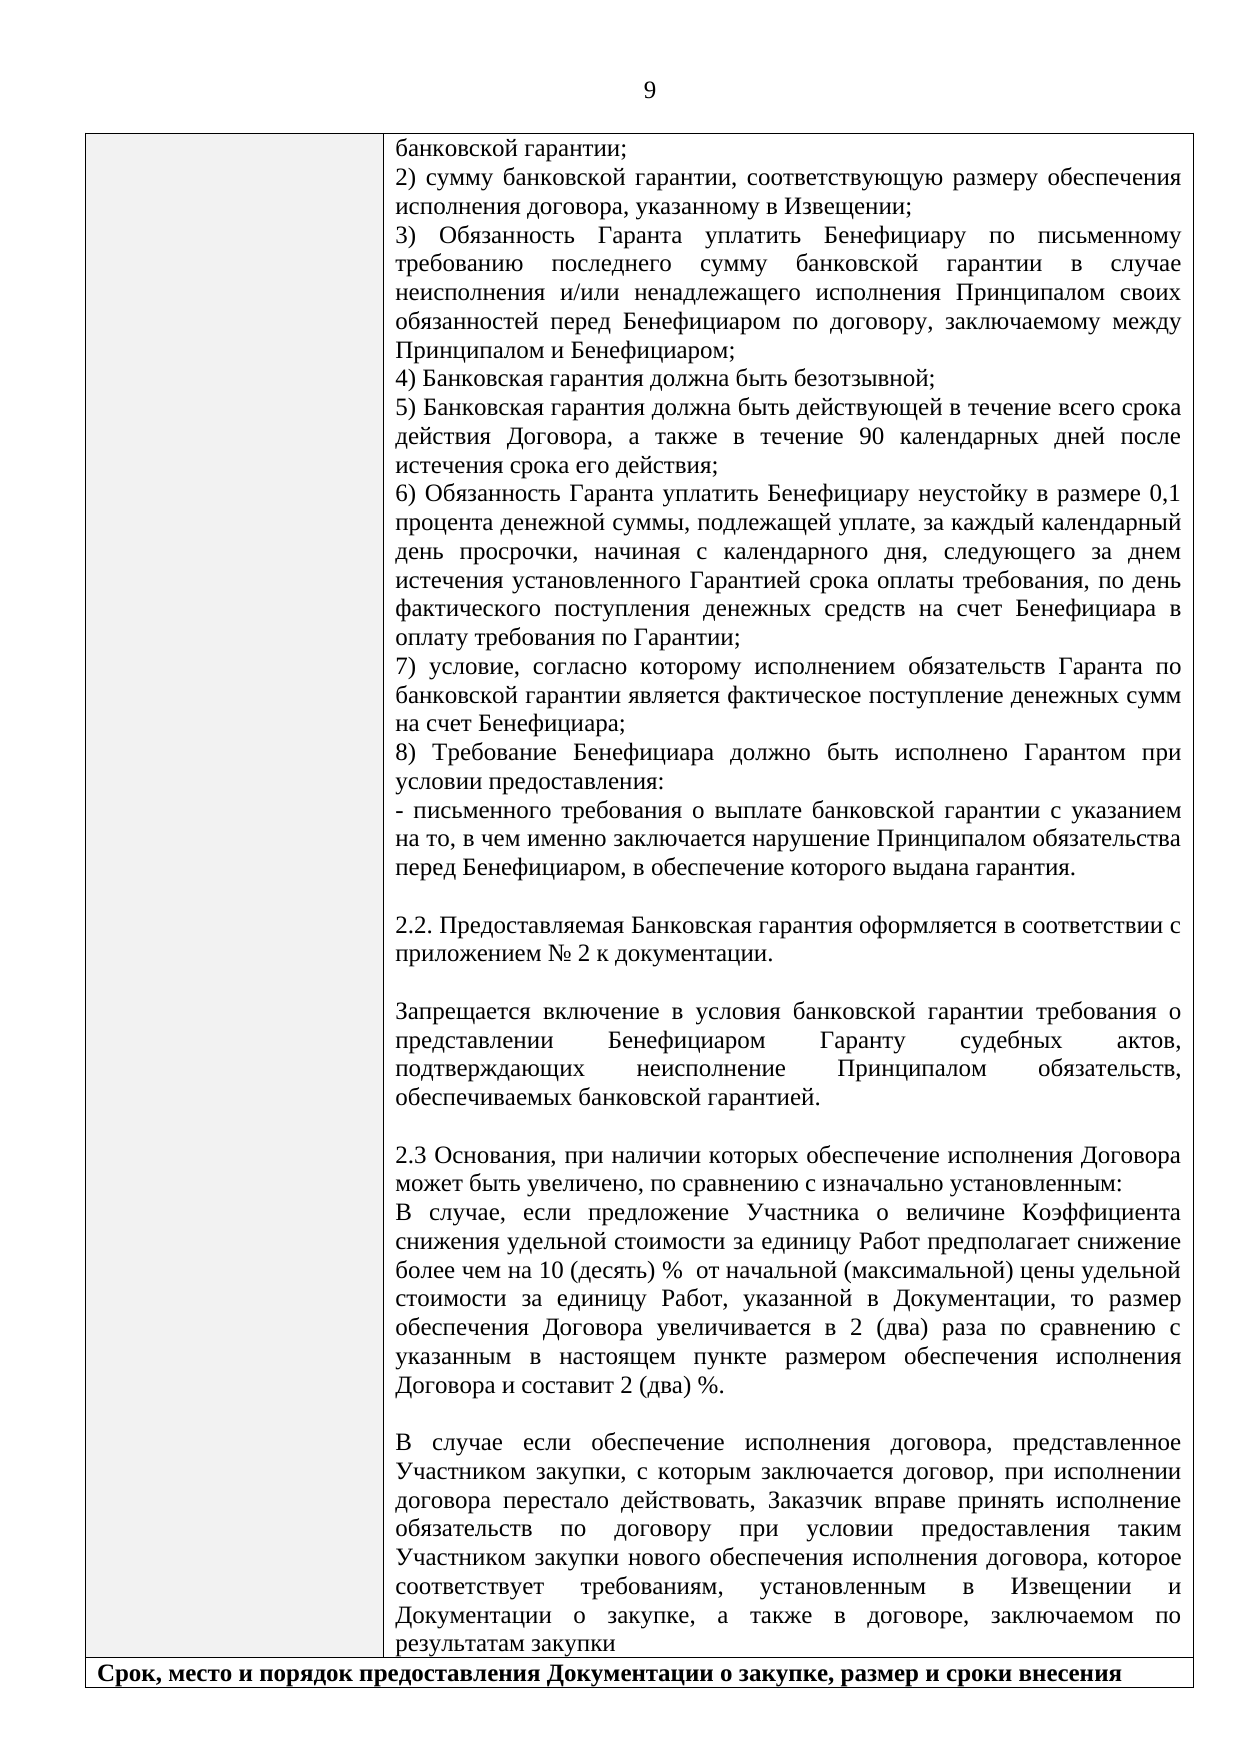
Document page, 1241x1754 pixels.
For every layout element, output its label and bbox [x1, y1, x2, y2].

table_cell [384, 134, 1193, 1657]
table_cell [86, 1658, 1193, 1687]
table_cell [86, 134, 383, 1657]
